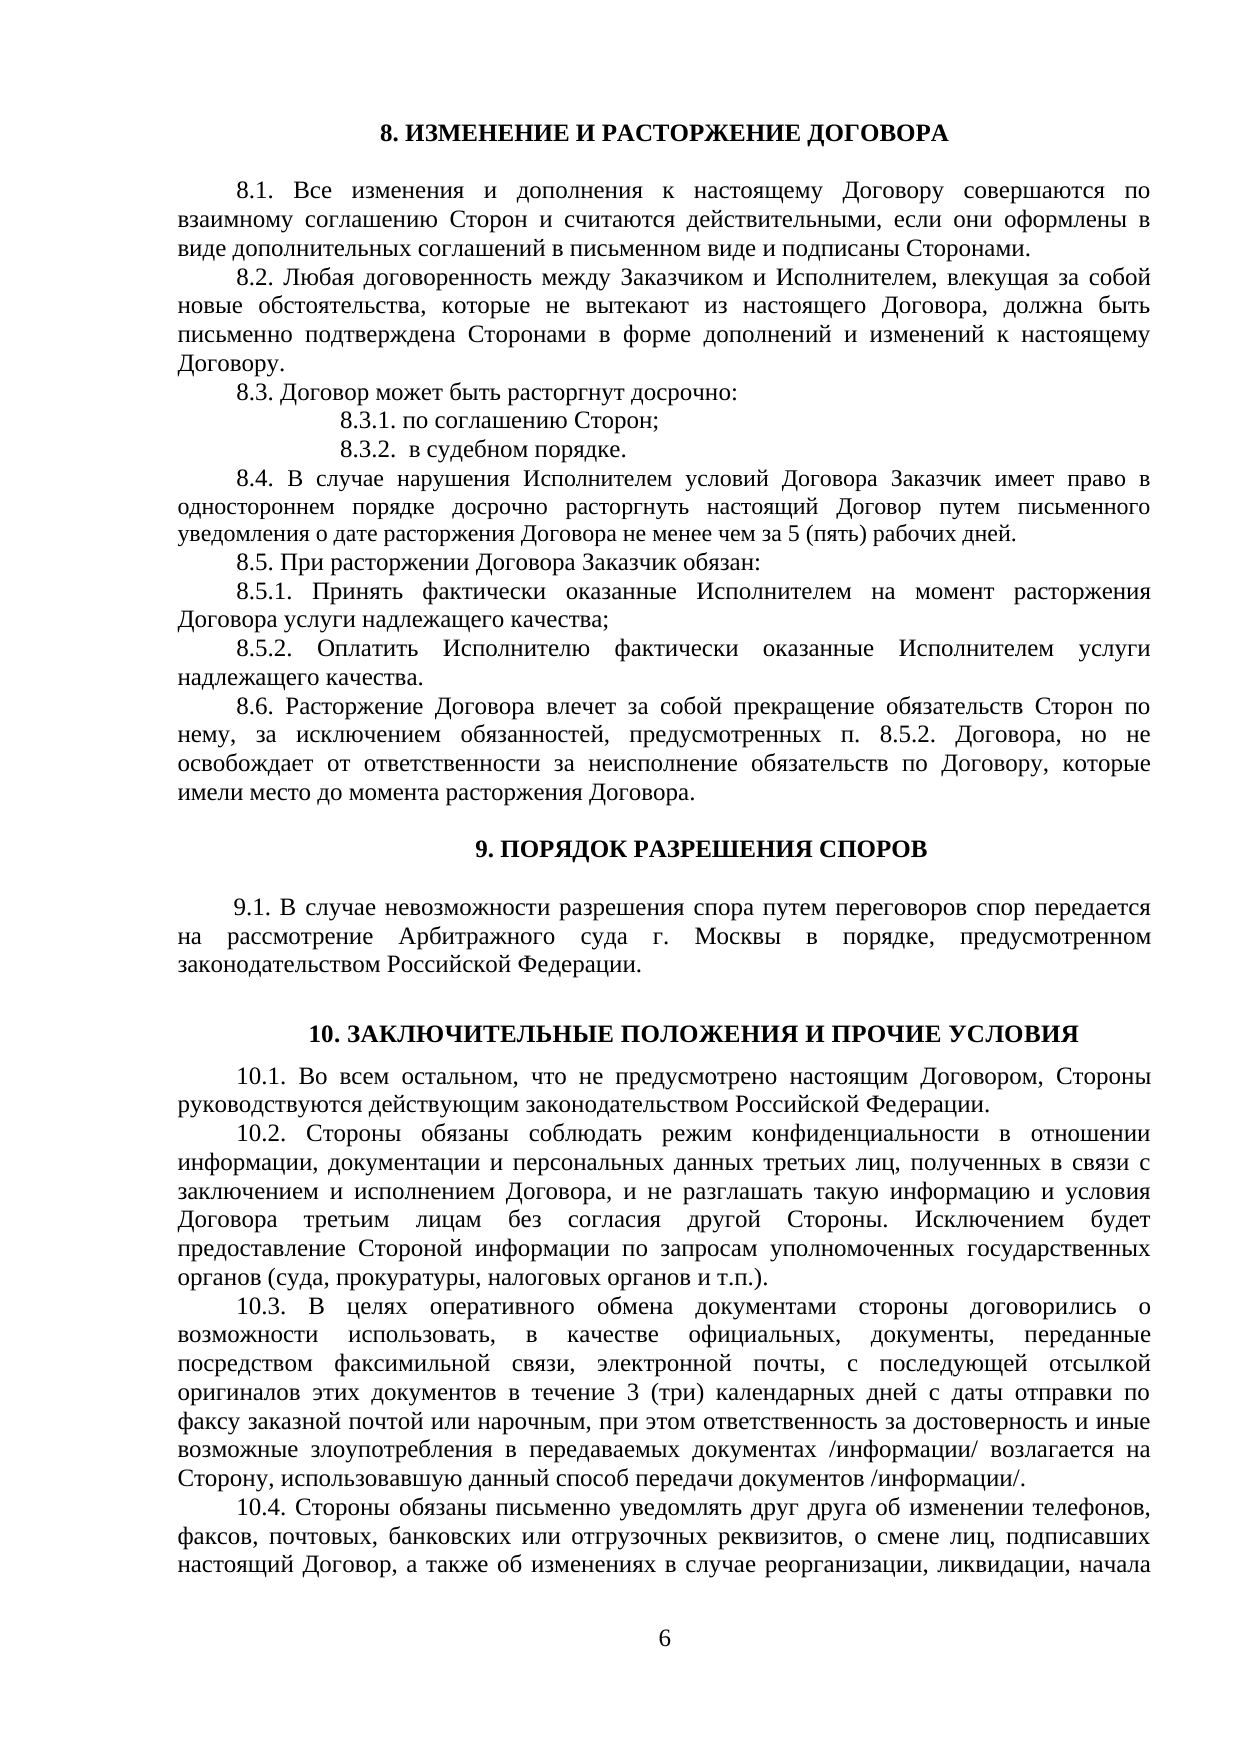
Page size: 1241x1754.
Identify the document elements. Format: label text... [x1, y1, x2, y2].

text 10.2. Стороны обязаны соблюдать режим конфиденциальности в отношении информации, документации и персональных данных третьих лиц, полученных в связи с заключением и исполнением Договора, и не разглашать такую информацию и условия Договора третьим лицам без согласия другой Стороны. Исключением будет предоставление Стороной информации по запросам уполномоченных государственных органов (суда, прокуратуры, налоговых органов и т.п.). [177, 1118, 1152, 1291]
subtitle 8.2. Любая договоренность между Заказчиком и Исполнителем, влекущая за собой новые обстоятельства, которые не вытекают из настоящего Договора, должна быть письменно подтверждена Сторонами в форме дополнений и изменений к настоящему Договору. [177, 262, 1152, 377]
text 8.3.2. в судебном порядке. [281, 434, 1152, 463]
text 8.5. При расторжении Договора Заказчик обязан: [177, 547, 1152, 576]
text 9. ПОРЯДОК РАЗРЕШЕНИЯ СПОРОВ [177, 834, 1152, 863]
text 10.1. Во всем остальном, что не предусмотрено настоящим Договором, Стороны руководствуются действующим законодательством Российской Федерации. [177, 1061, 1152, 1118]
text 10.3. В целях оперативного обмена документами стороны договорились о возможности использовать, в качестве официальных, документы, переданные посредством факсимильной связи, электронной почты, с последующей отсылкой оригиналов этих документов в течение 3 (три) календарных дней с даты отправки по факсу заказной почтой или нарочным, при этом ответственность за достоверность и иные возможные злоупотребления в передаваемых документах /информации/ возлагается на Сторону, использовавшую данный способ передачи документов /информации/. [177, 1291, 1152, 1492]
text 8.3. Договор может быть расторгнут досрочно: [177, 377, 1152, 406]
text 8.3.1. по соглашению Сторон; [281, 406, 1152, 434]
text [177, 1492, 1152, 1578]
text 9.1. В случае невозможности разрешения спора путем переговоров спор передается на рассмотрение Арбитражного суда г. Москвы в порядке, предусмотренном законодательством Российской Федерации. [177, 892, 1152, 978]
text 8.4. В случае нарушения Исполнителем условий Договора Заказчик имеет право в одностороннем порядке досрочно расторгнуть настоящий Договор путем письменного уведомления о дате расторжения Договора не менее чем за 5 (пять) рабочих дней. [177, 463, 1152, 547]
subtitle 8.1. Все изменения и дополнения к настоящему Договору совершаются по взаимному соглашению Сторон и считаются действительными, если они оформлены в виде дополнительных соглашений в письменном виде и подписаны Сторонами. [177, 176, 1152, 262]
subtitle 8. ИЗМЕНЕНИЕ И РАСТОРЖЕНИЕ ДОГОВОРА [177, 118, 1152, 147]
text 10. ЗАКЛЮЧИТЕЛЬНЫЕ ПОЛОЖЕНИЯ И ПРОЧИЕ УСЛОВИЯ [177, 1019, 1152, 1048]
text 8.5.1. Принять фактически оказанные Исполнителем на момент расторжения Договора услуги надлежащего качества; [177, 576, 1152, 633]
text 8.5.2. Оплатить Исполнителю фактически оказанные Исполнителем услуги надлежащего качества. [177, 633, 1152, 691]
subtitle 8.6. Расторжение Договора влечет за собой прекращение обязательств Сторон по нему, за исключением обязанностей, предусмотренных п. 8.5.2. Договора, но не освобождает от ответственности за неисполнение обязательств по Договору, которые имели место до момента расторжения Договора. [177, 691, 1152, 806]
